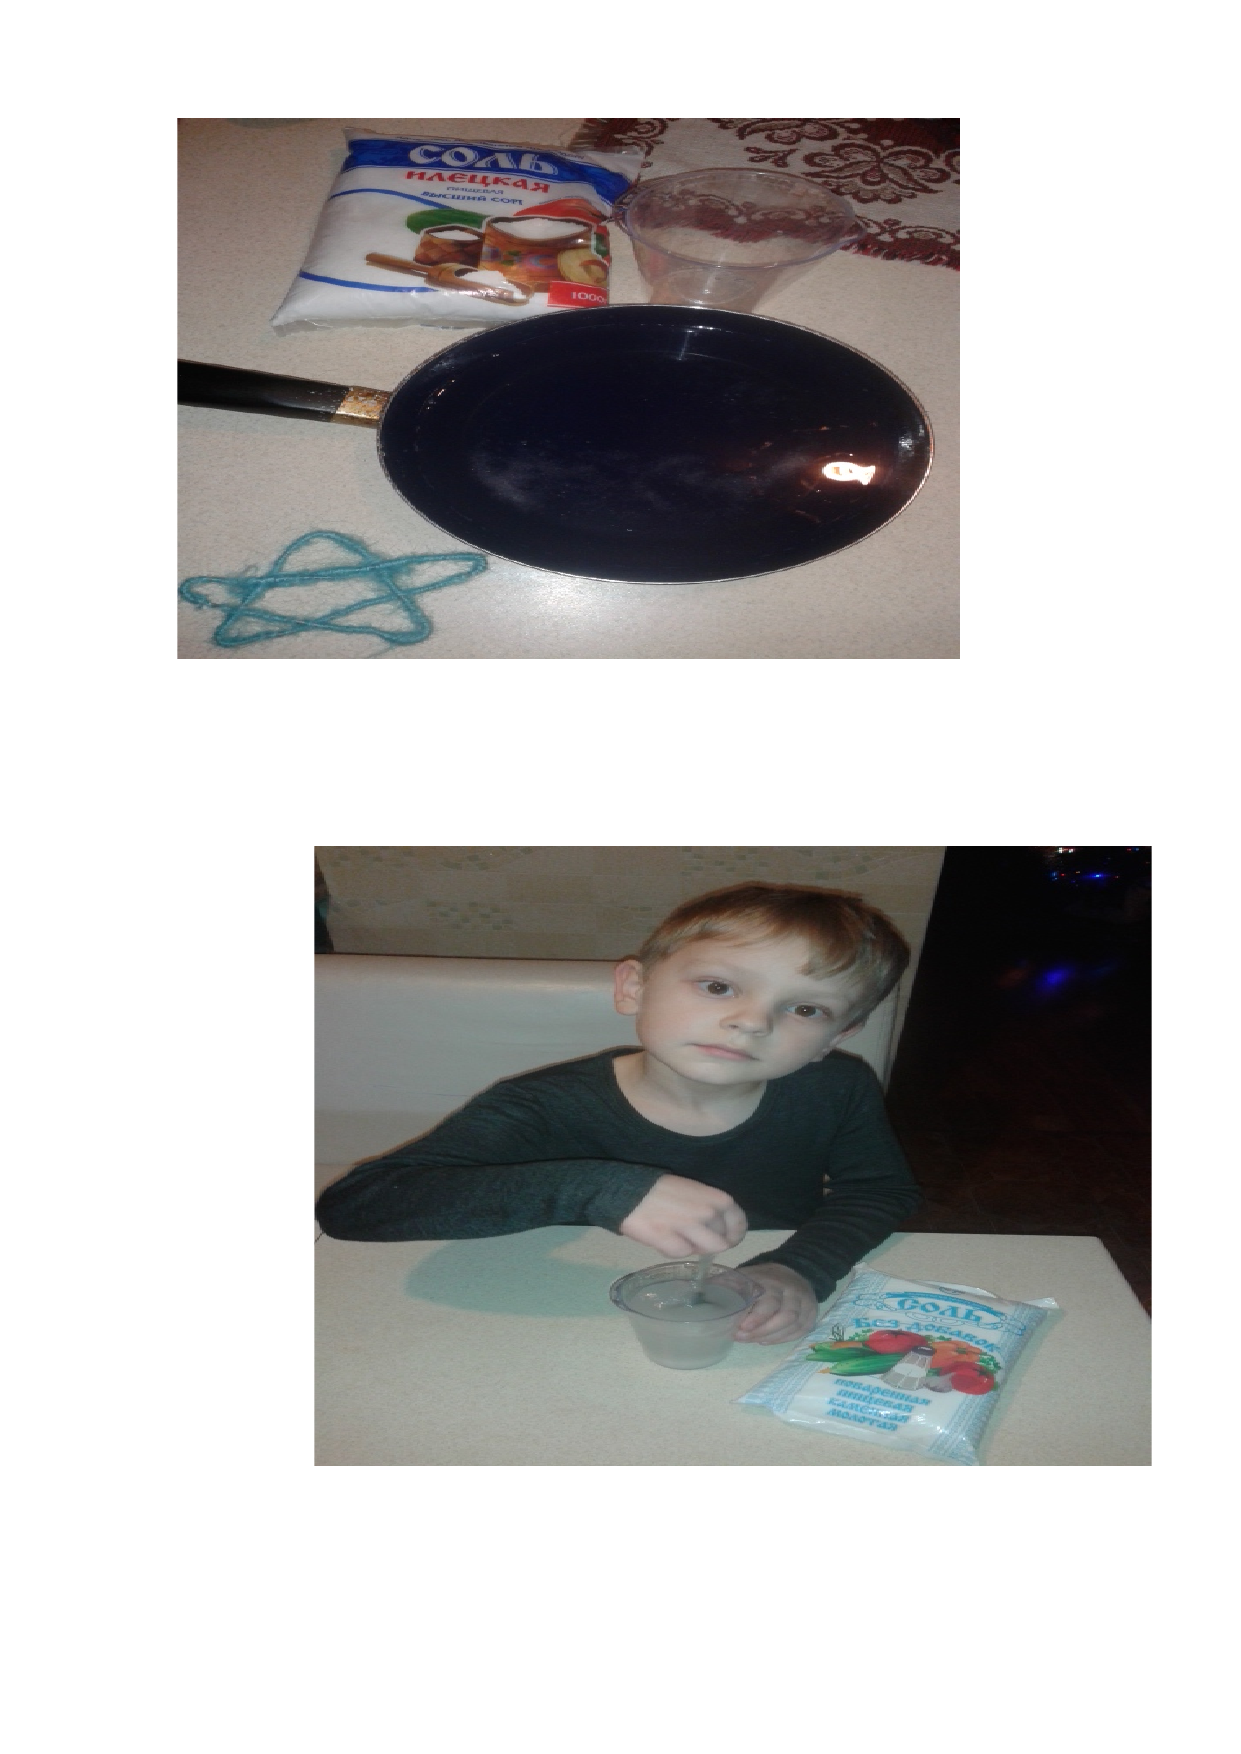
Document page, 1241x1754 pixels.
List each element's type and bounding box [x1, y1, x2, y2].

picture [177, 118, 960, 659]
picture [314, 846, 1152, 1466]
